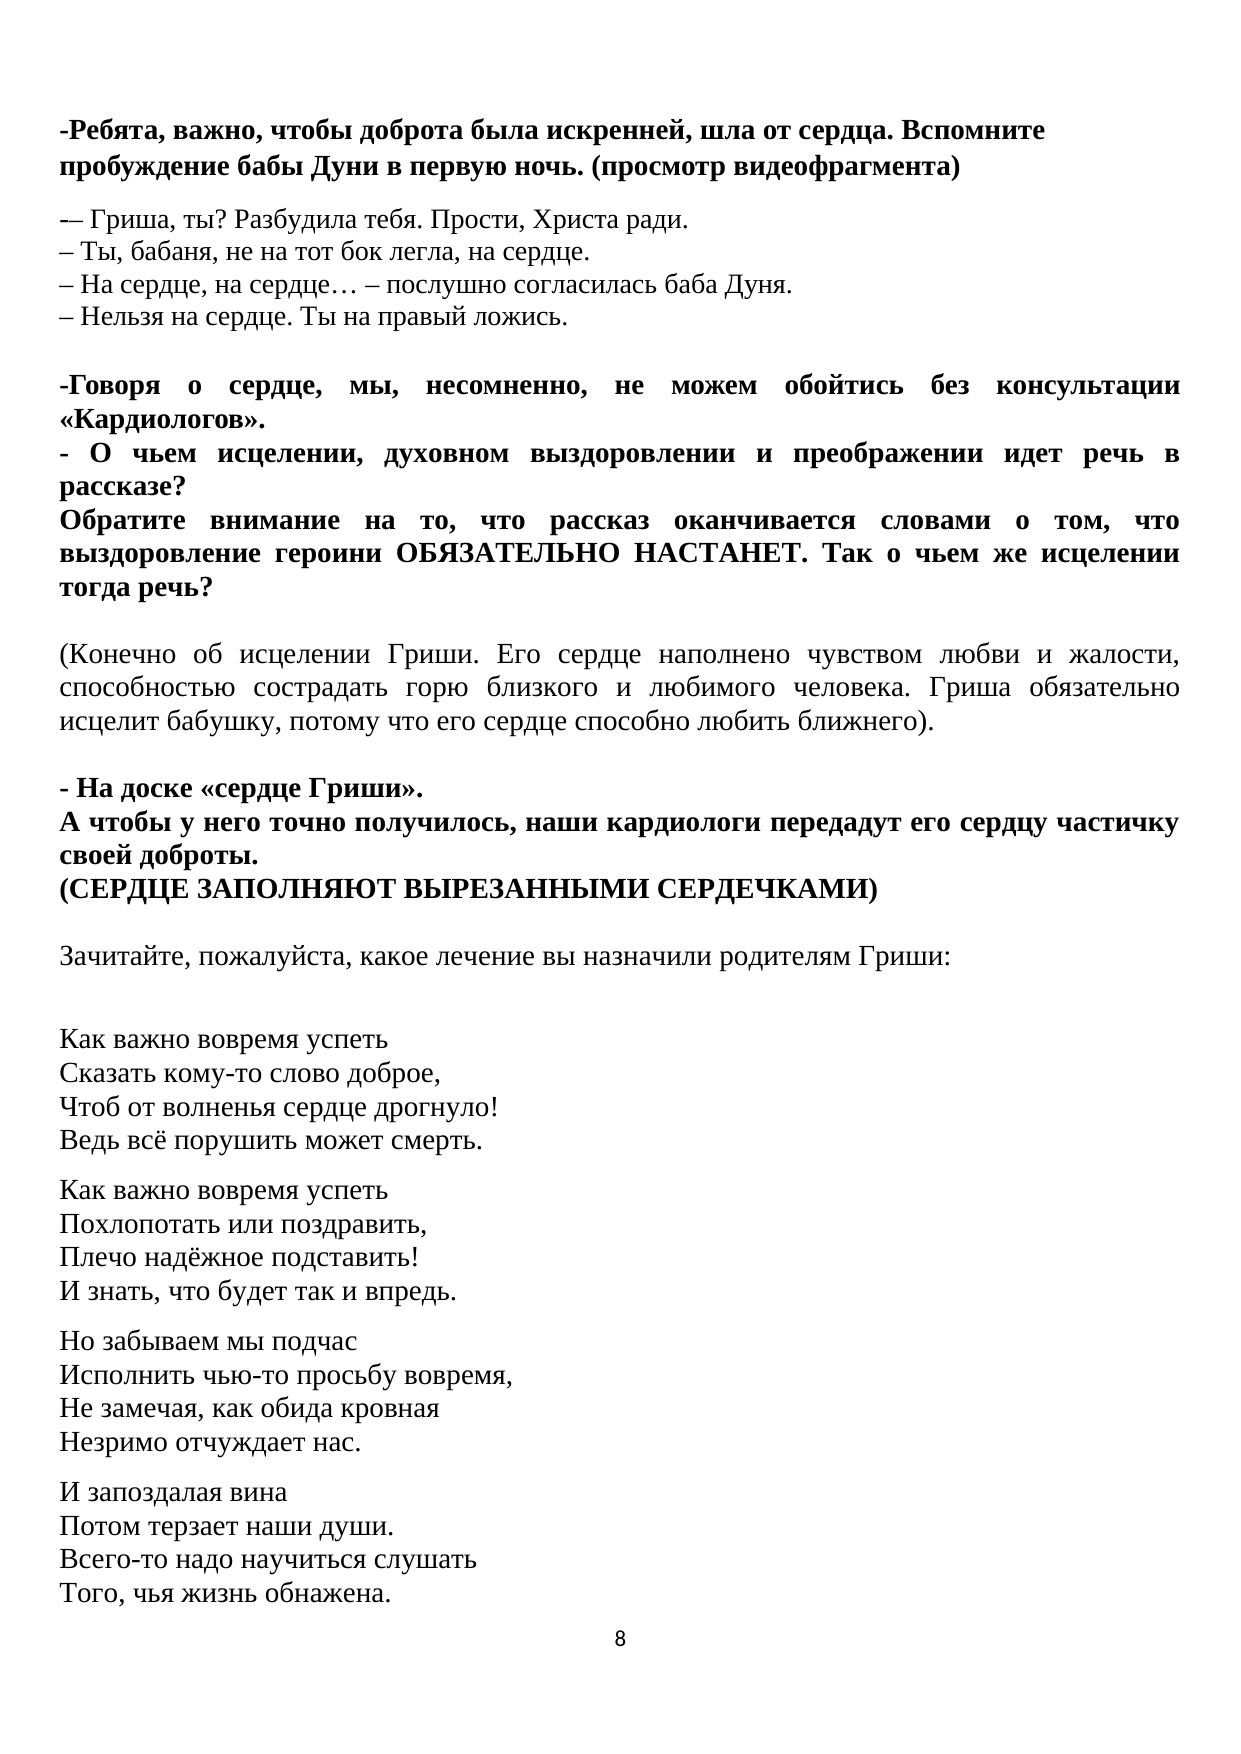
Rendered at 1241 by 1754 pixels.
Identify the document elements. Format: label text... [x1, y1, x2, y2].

text -– Гриша, ты? Разбудила тебя. Прости, Христа ради. [59, 201, 1181, 234]
text -Ребята, важно, чтобы доброта была искренней, шла от сердца. Вспомните пробуждение бабы Дуни в первую ночь. (просмотр видеофрагмента) [59, 112, 1181, 182]
text Как важно вовремя успеть Похлопотать или поздравить, Плечо надёжное подставить! И знать, что будет так и впредь. [59, 1172, 1181, 1307]
text - На доске «сердце Гриши». [59, 770, 1181, 804]
text И запоздалая вина Потом терзает наши души. Всего-то надо научиться слушать Того, чья жизнь обнажена. [59, 1474, 1181, 1608]
text – На сердце, на сердце… – послушно согласилась баба Дуня. [59, 267, 1181, 299]
text Но забываем мы подчас Исполнить чью-то просьбу вовремя, Не замечая, как обида кровная Незримо отчуждает нас. [59, 1323, 1181, 1457]
text Как важно вовремя успеть Сказать кому-то слово доброе, Чтоб от волненья сердце дрогнуло! Ведь всё порушить может смерть. [59, 1022, 1181, 1156]
text – Нельзя на сердце. Ты на правый ложись. [59, 299, 1181, 332]
text Обратите внимание на то, что рассказ оканчивается словами о том, что выздоровление героини ОБЯЗАТЕЛЬНО НАСТАНЕТ. Так о чьем же исцелении тогда речь? [59, 502, 1181, 602]
text – Ты, бабаня, не на тот бок легла, на сердце. [59, 234, 1181, 267]
text (Конечно об исцелении Гриши. Его сердце наполнено чувством любви и жалости, способностью сострадать горю близкого и любимого человека. Гриша обязательно исцелит бабушку, потому что его сердце способно любить ближнего). [59, 636, 1181, 737]
text - О чьем исцелении, духовном выздоровлении и преображении идет речь в рассказе? [59, 435, 1181, 502]
text А чтобы у него точно получилось, наши кардиологи передадут его сердцу частичку своей доброты. [59, 804, 1181, 871]
text -Говоря о сердце, мы, несомненно, не можем обойтись без консультации «Кардиологов». [59, 366, 1181, 435]
text Зачитайте, пожалуйста, какое лечение вы назначили родителям Гриши: [59, 938, 1181, 971]
text (СЕРДЦЕ ЗАПОЛНЯЮТ ВЫРЕЗАННЫМИ СЕРДЕЧКАМИ) [59, 871, 1181, 904]
